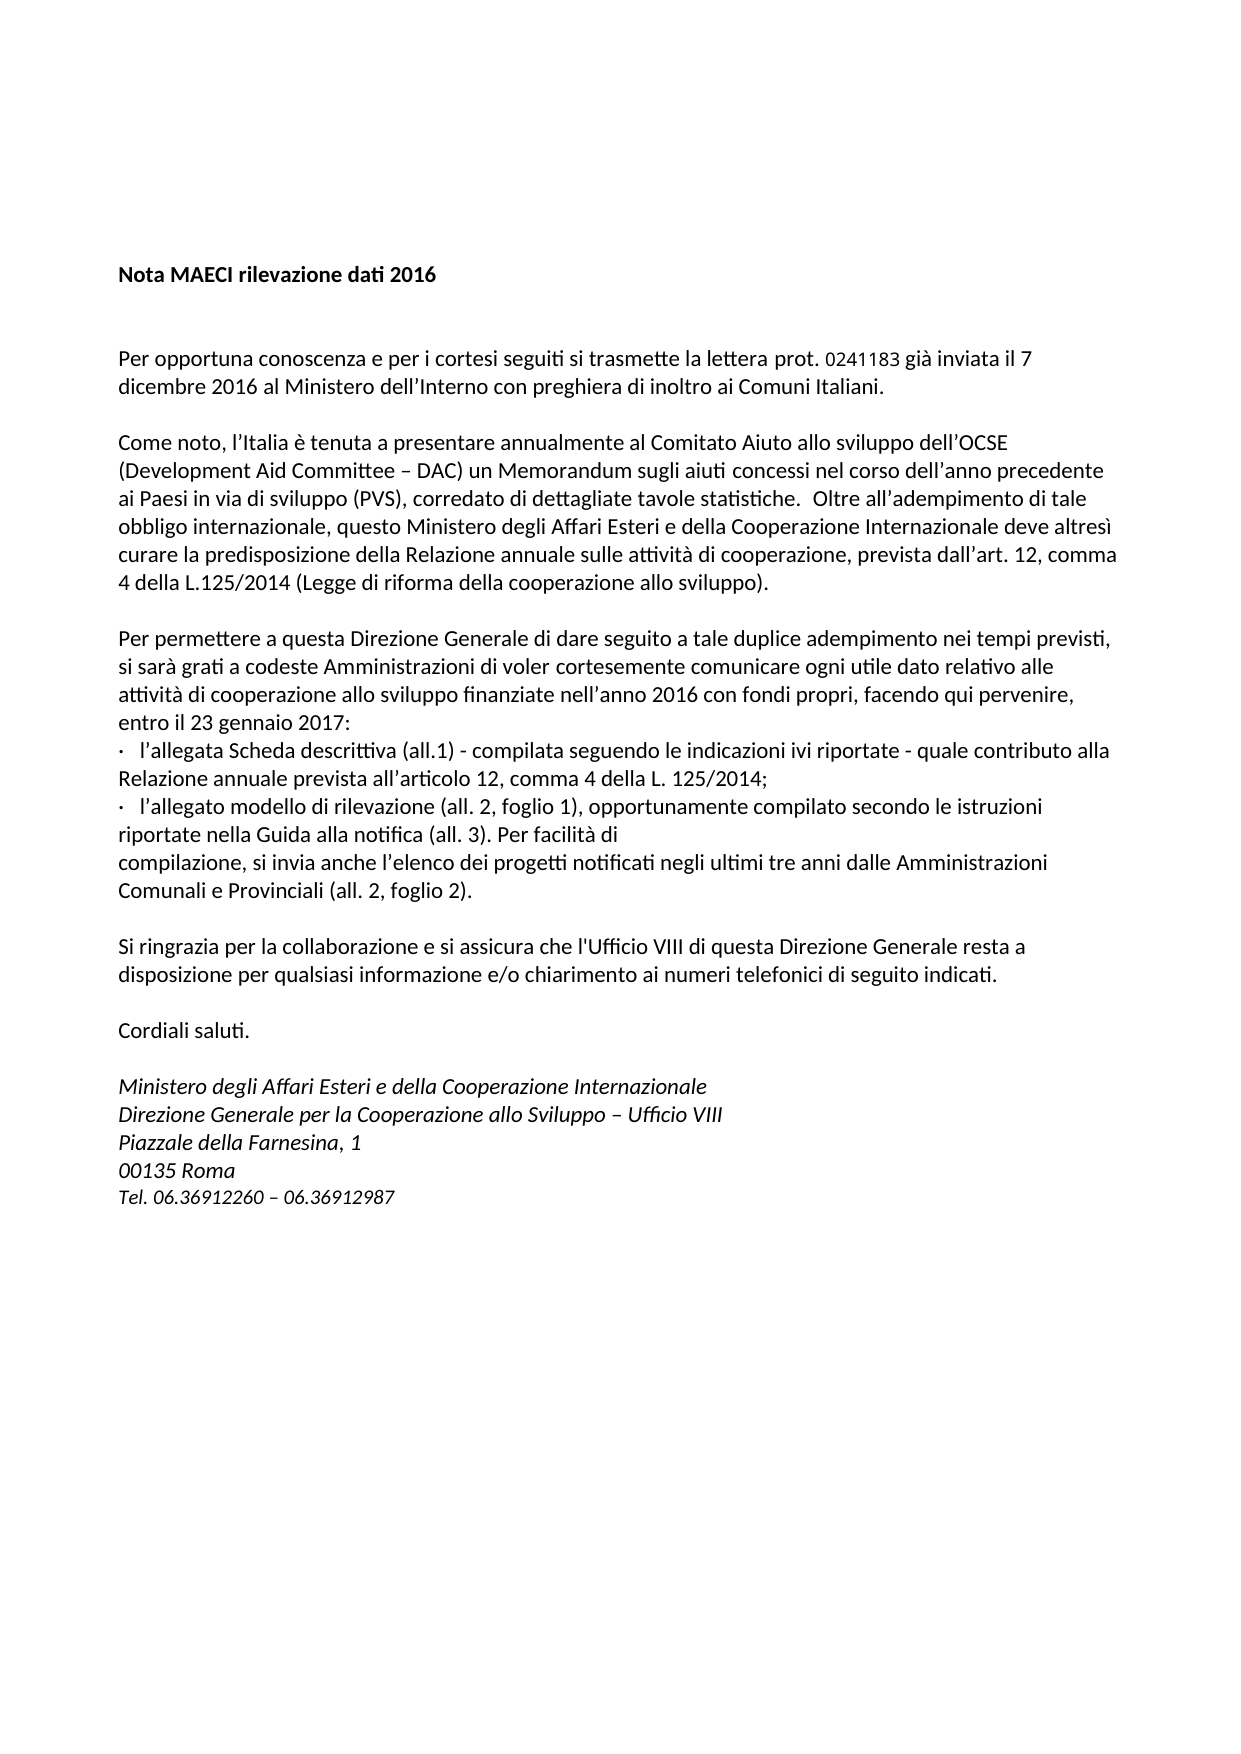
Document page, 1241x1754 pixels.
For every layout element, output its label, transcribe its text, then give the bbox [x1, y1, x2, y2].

text Tel. 06.36912260 – 06.36912987 [118, 1184, 1122, 1210]
text Direzione Generale per la Cooperazione allo Sviluppo – Ufficio VIII [118, 1100, 1122, 1128]
text Come noto, l’Italia è tenuta a presentare annualmente al Comitato Aiuto allo sviluppo dell’OCSE (Development Aid Committee – DAC) un Memorandum sugli aiuti concessi nel corso dell’anno precedente ai Paesi in via di sviluppo (PVS), corredato di dettagliate tavole statistiche. Oltre all’adempimento di tale obbligo internazionale, questo Ministero degli Affari Esteri e della Cooperazione Internazionale deve altresì curare la predisposizione della Relazione annuale sulle attività di cooperazione, prevista dall’art. 12, comma 4 della L.125/2014 (Legge di riforma della cooperazione allo sviluppo). [118, 428, 1122, 596]
text · l’allegata Scheda descrittiva (all.1) - compilata seguendo le indicazioni ivi riportate - quale contributo alla Relazione annuale prevista all’articolo 12, comma 4 della L. 125/2014; [118, 736, 1122, 792]
text Piazzale della Farnesina, 1 [118, 1128, 1122, 1156]
text Cordiali saluti. [118, 1016, 1122, 1044]
text 00135 Roma [118, 1156, 1122, 1184]
text Nota MAECI rilevazione dati 2016 [118, 260, 1122, 288]
text Per opportuna conoscenza e per i cortesi seguiti si trasmette la lettera prot. 0241183 già inviata il 7 dicembre 2016 al Ministero dell’Interno con preghiera di inoltro ai Comuni Italiani. [118, 344, 1122, 400]
text Per permettere a questa Direzione Generale di dare seguito a tale duplice adempimento nei tempi previsti, si sarà grati a codeste Amministrazioni di voler cortesemente comunicare ogni utile dato relativo alle attività di cooperazione allo sviluppo finanziate nell’anno 2016 con fondi propri, facendo qui pervenire, entro il 23 gennaio 2017: [118, 624, 1122, 736]
text Si ringrazia per la collaborazione e si assicura che l'Ufficio VIII di questa Direzione Generale resta a disposizione per qualsiasi informazione e/o chiarimento ai numeri telefonici di seguito indicati. [118, 932, 1122, 988]
text compilazione, si invia anche l’elenco dei progetti notificati negli ultimi tre anni dalle Amministrazioni Comunali e Provinciali (all. 2, foglio 2). [118, 848, 1122, 904]
text · l’allegato modello di rilevazione (all. 2, foglio 1), opportunamente compilato secondo le istruzioni riportate nella Guida alla notifica (all. 3). Per facilità di [118, 792, 1122, 848]
text Ministero degli Affari Esteri e della Cooperazione Internazionale [118, 1072, 1122, 1100]
